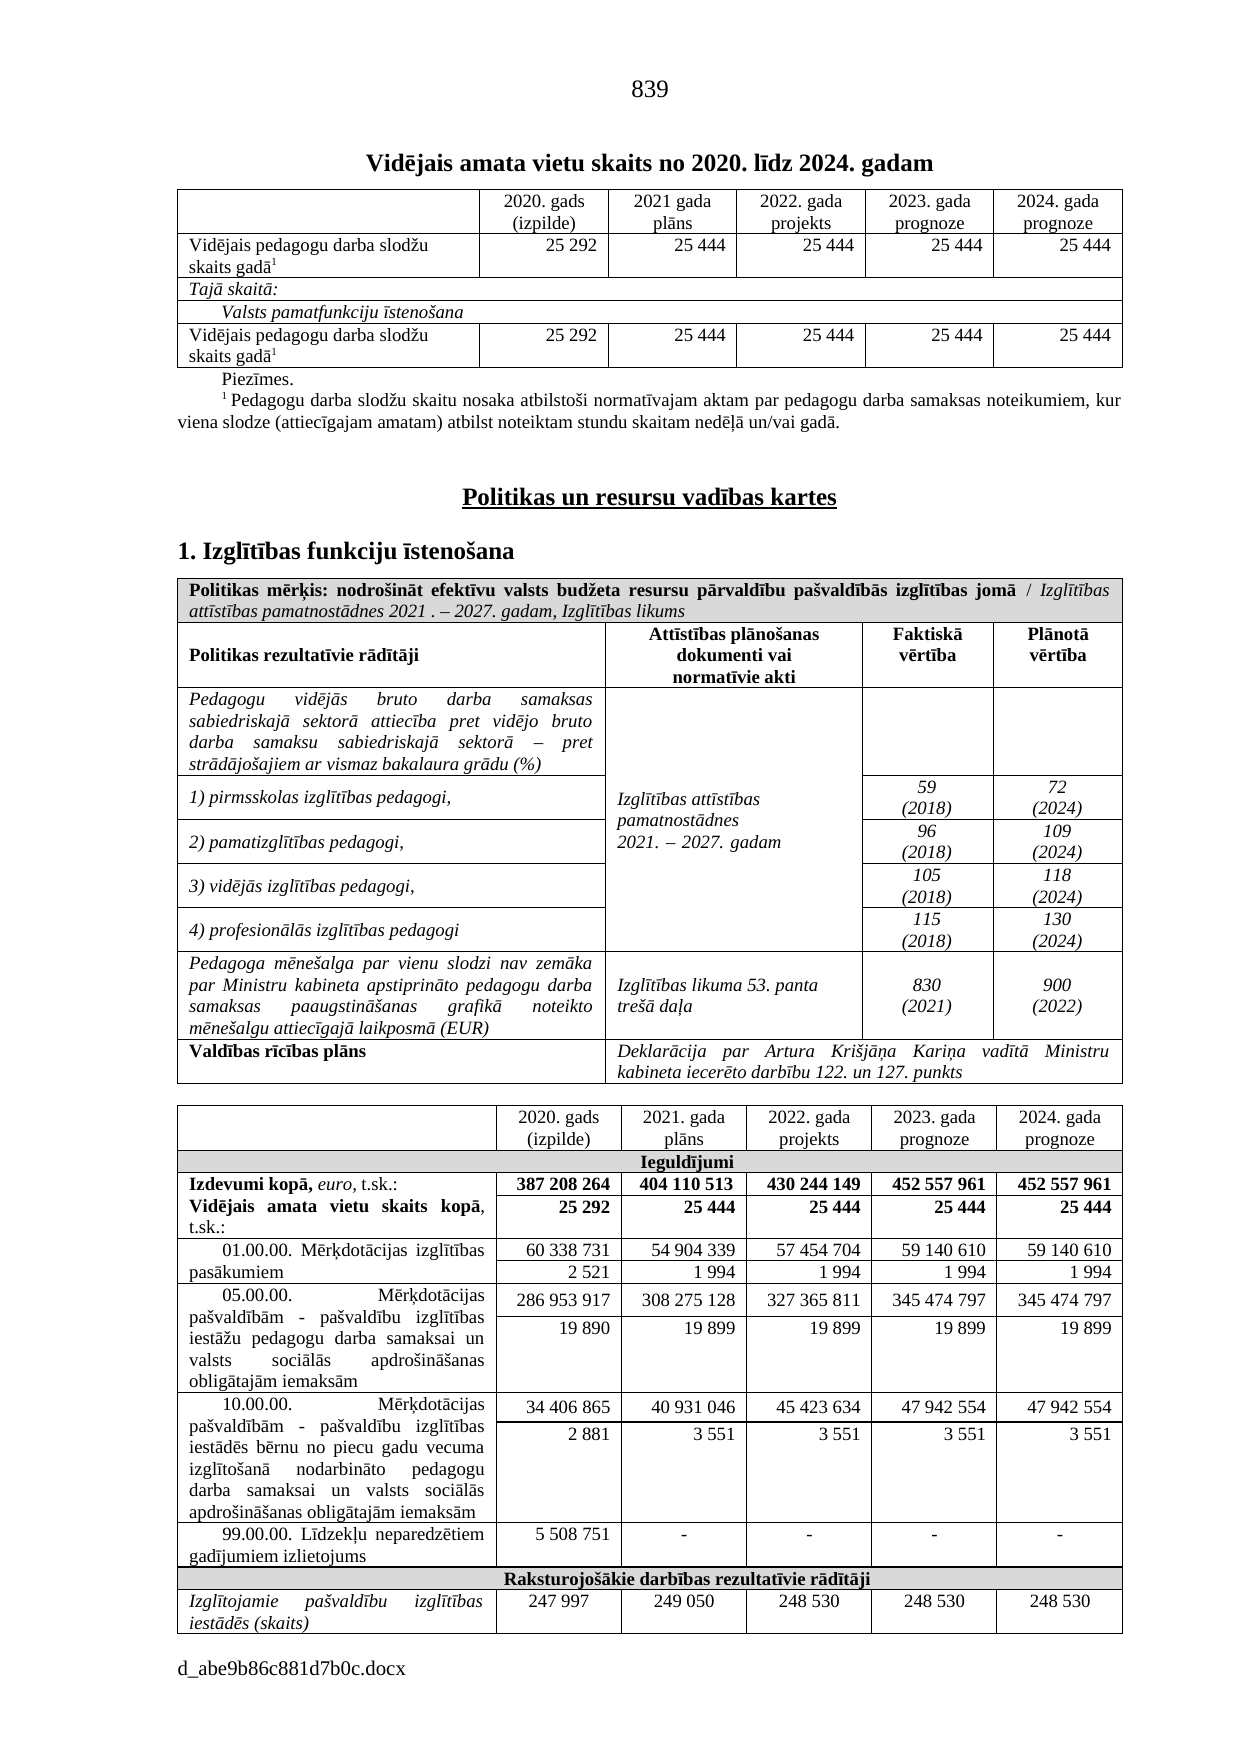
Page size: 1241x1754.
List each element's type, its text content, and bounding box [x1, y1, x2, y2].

table_cell - [997, 1523, 1122, 1566]
table_cell - [872, 1523, 996, 1566]
table_cell 4) profesionālās izglītības pedagogi [178, 908, 605, 951]
table_cell 25 444 [872, 1196, 996, 1238]
table_header 2024. gada prognoze [994, 190, 1122, 233]
table_cell 830 (2021) [863, 952, 993, 1038]
table_cell 54 904 339 [622, 1239, 746, 1260]
table_cell 60 338 731 [497, 1239, 621, 1260]
table_cell 327 365 811 [747, 1284, 871, 1316]
table_cell [863, 688, 993, 774]
table_cell Pedagoga mēnešalga par vienu slodzi nav zemāka par Ministru kabineta apstiprināto pedagogu darba samaksas paaugstināšanas grafikā noteikto mēnešalgu attiecīgajā laikposmā (EUR) [178, 952, 605, 1038]
table_cell 72 (2024) [994, 776, 1122, 819]
table_cell Vidējais pedagogu darba slodžu skaits gadā1 [178, 234, 479, 277]
table_cell 25 444 [747, 1196, 871, 1238]
table_cell - [747, 1523, 871, 1566]
table_cell 452 557 961 [997, 1173, 1122, 1195]
table_header 2021. gada plāns [622, 1106, 746, 1149]
table_cell 3 551 [872, 1423, 996, 1522]
table_cell 1) pirmsskolas izglītības pedagogi, [178, 776, 605, 819]
table_cell Valsts pamatfunkciju īstenošana [178, 301, 1122, 322]
table_header 2020. gads (izpilde) [480, 190, 608, 233]
table_cell 25 444 [866, 234, 993, 277]
table_cell Raksturojošākie darbības rezultatīvie rādītāji [178, 1568, 1122, 1589]
table_cell 25 292 [480, 234, 608, 277]
table_cell 96 (2018) [863, 820, 993, 863]
table_header 2021 gada plāns [609, 190, 736, 233]
table_header [178, 1106, 496, 1149]
table_cell 2) pamatizglītības pedagogi, [178, 820, 605, 863]
table_cell 308 275 128 [622, 1284, 746, 1316]
table_cell 286 953 917 [497, 1284, 621, 1316]
table_cell 247 997 [497, 1590, 621, 1633]
table_cell 40 931 046 [622, 1393, 746, 1421]
table_cell 25 444 [737, 324, 865, 367]
table_cell 19 899 [872, 1317, 996, 1392]
text Politikas un resursu vadības kartes [177, 482, 1122, 511]
table_header 2023. gada prognoze [872, 1106, 996, 1149]
table_header Politikas mērķis: nodrošināt efektīvu valsts budžeta resursu pārvaldību pašvaldībās izglītības jomā / Izglītības attīstības pamatnostādnes 2021 . – 2027. gadam, Izglītības likums [178, 579, 1122, 622]
table_cell 47 942 554 [997, 1393, 1122, 1421]
table_header [178, 190, 479, 233]
text 1 Pedagogu darba slodžu skaitu nosaka atbilstoši normatīvajam aktam par pedagogu darba samaksas noteikumiem, kur viena slodze (attiecīgajam amatam) atbilst noteiktam stundu skaitam nedēļā un/vai gadā. [177, 389, 1122, 432]
table_header 2022. gada projekts [737, 190, 865, 233]
table_cell 19 899 [622, 1317, 746, 1392]
table_cell Attīstības plānošanas dokumenti vai normatīvie akti [606, 623, 862, 687]
table_header 2020. gads (izpilde) [497, 1106, 621, 1149]
table_cell Pedagogu vidējās bruto darba samaksas sabiedriskajā sektorā attiecība pret vidējo bruto darba samaksu sabiedriskajā sektorā – pret strādājošajiem ar vismaz bakalaura grādu (%) [178, 688, 605, 774]
text Vidējais amata vietu skaits no 2020. līdz 2024. gadam [177, 148, 1122, 176]
table_cell 3 551 [997, 1423, 1122, 1522]
table_cell Plānotā vērtība [994, 623, 1122, 687]
table_cell 19 890 [497, 1317, 621, 1392]
table_cell Vidējais pedagogu darba slodžu skaits gadā1 [178, 324, 479, 367]
table_cell 1 994 [747, 1261, 871, 1283]
table_cell 25 444 [994, 324, 1122, 367]
table_cell 05.00.00. Mērķdotācijas pašvaldībām - pašvaldību izglītības iestāžu pedagogu darba samaksai un valsts sociālās apdrošināšanas obligātajām iemaksām [178, 1284, 496, 1392]
table_cell Ieguldījumi [178, 1151, 1122, 1172]
table_cell 47 942 554 [872, 1393, 996, 1421]
table_cell 99.00.00. Līdzekļu neparedzētiem gadījumiem izlietojums [178, 1523, 496, 1566]
table_cell 25 444 [609, 324, 736, 367]
table_cell 1 994 [622, 1261, 746, 1283]
table_header 2023. gada prognoze [866, 190, 993, 233]
table_cell 19 899 [747, 1317, 871, 1392]
table_cell 01.00.00. Mērķdotācijas izglītības pasākumiem [178, 1239, 496, 1283]
table_cell 45 423 634 [747, 1393, 871, 1421]
table_cell 34 406 865 [497, 1393, 621, 1421]
table_cell 1 994 [872, 1261, 996, 1283]
table_cell Tajā skaitā: [178, 278, 1122, 300]
table_cell 3) vidējās izglītības pedagogi, [178, 864, 605, 907]
table_cell 59 140 610 [997, 1239, 1122, 1260]
table_cell 25 444 [737, 234, 865, 277]
table_cell Deklarācija par Artura Krišjāņa Kariņa vadītā Ministru kabineta iecerēto darbību 122. un 127. punkts [606, 1040, 1122, 1083]
table_cell 2 521 [497, 1261, 621, 1283]
table_cell 25 444 [622, 1196, 746, 1238]
table_cell 59 140 610 [872, 1239, 996, 1260]
table_cell 5 508 751 [497, 1523, 621, 1566]
table_cell 3 551 [622, 1423, 746, 1522]
table_cell 3 551 [747, 1423, 871, 1522]
table_cell 105 (2018) [863, 864, 993, 907]
table_cell 25 292 [480, 324, 608, 367]
table_cell 25 444 [609, 234, 736, 277]
table_cell 25 444 [997, 1196, 1122, 1238]
table_cell 25 444 [994, 234, 1122, 277]
table_cell 2 881 [497, 1423, 621, 1522]
table_cell 430 244 149 [747, 1173, 871, 1195]
table_cell 452 557 961 [872, 1173, 996, 1195]
table_cell 109 (2024) [994, 820, 1122, 863]
table_cell 345 474 797 [872, 1284, 996, 1316]
table_cell 19 899 [997, 1317, 1122, 1392]
table_cell 25 444 [866, 324, 993, 367]
table_cell Valdības rīcības plāns [178, 1040, 605, 1083]
table_cell Izdevumi kopā, euro, t.sk.: Vidējais amata vietu skaits kopā, t.sk.: [178, 1173, 496, 1238]
table_header 2022. gada projekts [747, 1106, 871, 1149]
table_cell [994, 688, 1122, 774]
table_cell 345 474 797 [997, 1284, 1122, 1316]
table_cell 248 530 [997, 1590, 1122, 1633]
text Piezīmes. [177, 368, 1122, 389]
table_cell 57 454 704 [747, 1239, 871, 1260]
table_cell Izglītības attīstības pamatnostādnes 2021. – 2027. gadam [606, 688, 862, 951]
table_cell 130 (2024) [994, 908, 1122, 951]
table_cell Izglītojamie pašvaldību izglītības iestādēs (skaits) [178, 1590, 496, 1633]
table_cell 248 530 [747, 1590, 871, 1633]
table_cell 387 208 264 [497, 1173, 621, 1195]
table_cell 404 110 513 [622, 1173, 746, 1195]
table_cell Politikas rezultatīvie rādītāji [178, 623, 605, 687]
table_cell 249 050 [622, 1590, 746, 1633]
table_cell 118 (2024) [994, 864, 1122, 907]
table_cell - [622, 1523, 746, 1566]
table_cell 1 994 [997, 1261, 1122, 1283]
table_cell 115 (2018) [863, 908, 993, 951]
text 1. Izglītības funkciju īstenošana [177, 536, 1122, 565]
table_cell Izglītības likuma 53. panta trešā daļa [606, 952, 862, 1038]
table_cell Faktiskā vērtība [863, 623, 993, 687]
table_header 2024. gada prognoze [997, 1106, 1122, 1149]
table_cell 900 (2022) [994, 952, 1122, 1038]
table_cell 10.00.00. Mērķdotācijas pašvaldībām - pašvaldību izglītības iestādēs bērnu no piecu gadu vecuma izglītošanā nodarbināto pedagogu darba samaksai un valsts sociālās apdrošināšanas obligātajām iemaksām [178, 1393, 496, 1522]
table_cell 25 292 [497, 1196, 621, 1238]
table_cell 248 530 [872, 1590, 996, 1633]
table_cell 59 (2018) [863, 776, 993, 819]
